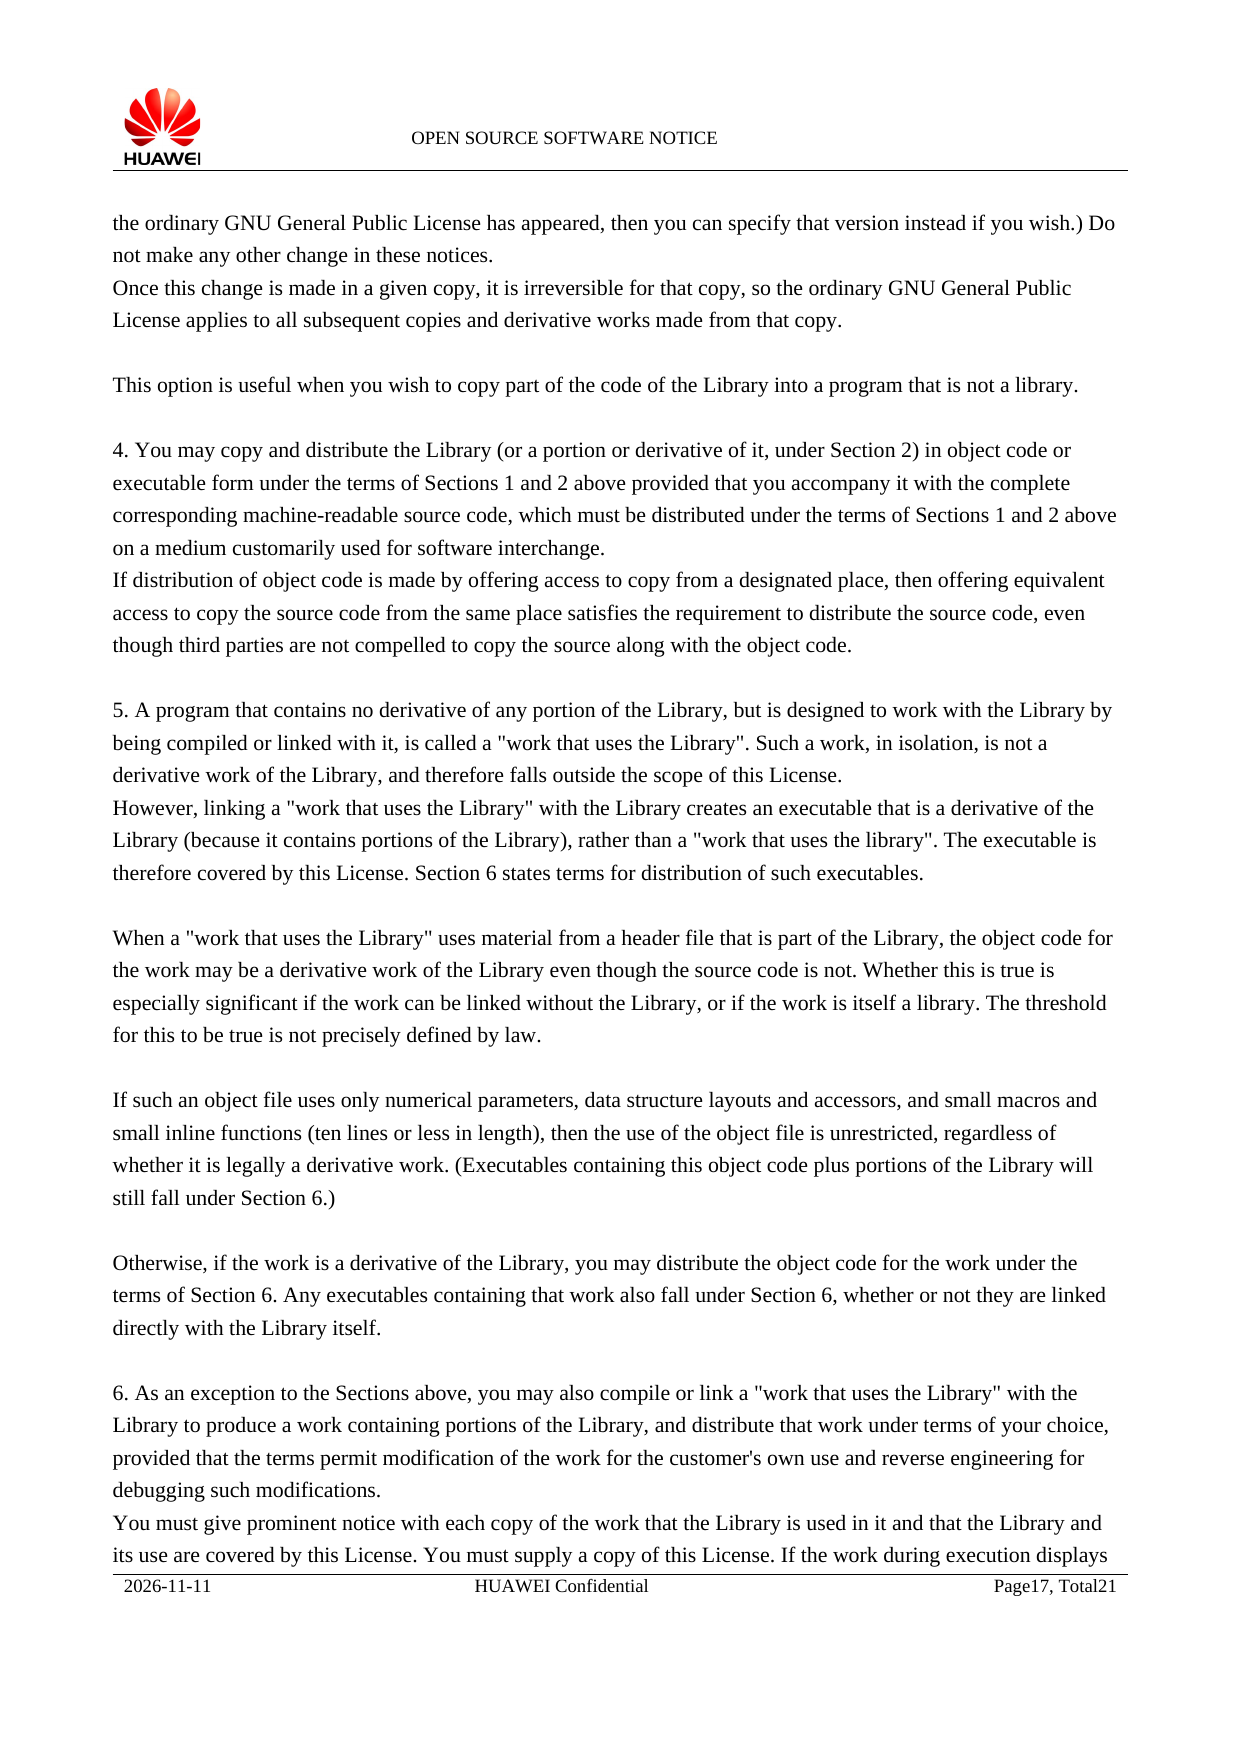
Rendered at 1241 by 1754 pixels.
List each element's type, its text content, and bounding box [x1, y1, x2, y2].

picture [124, 88, 201, 165]
